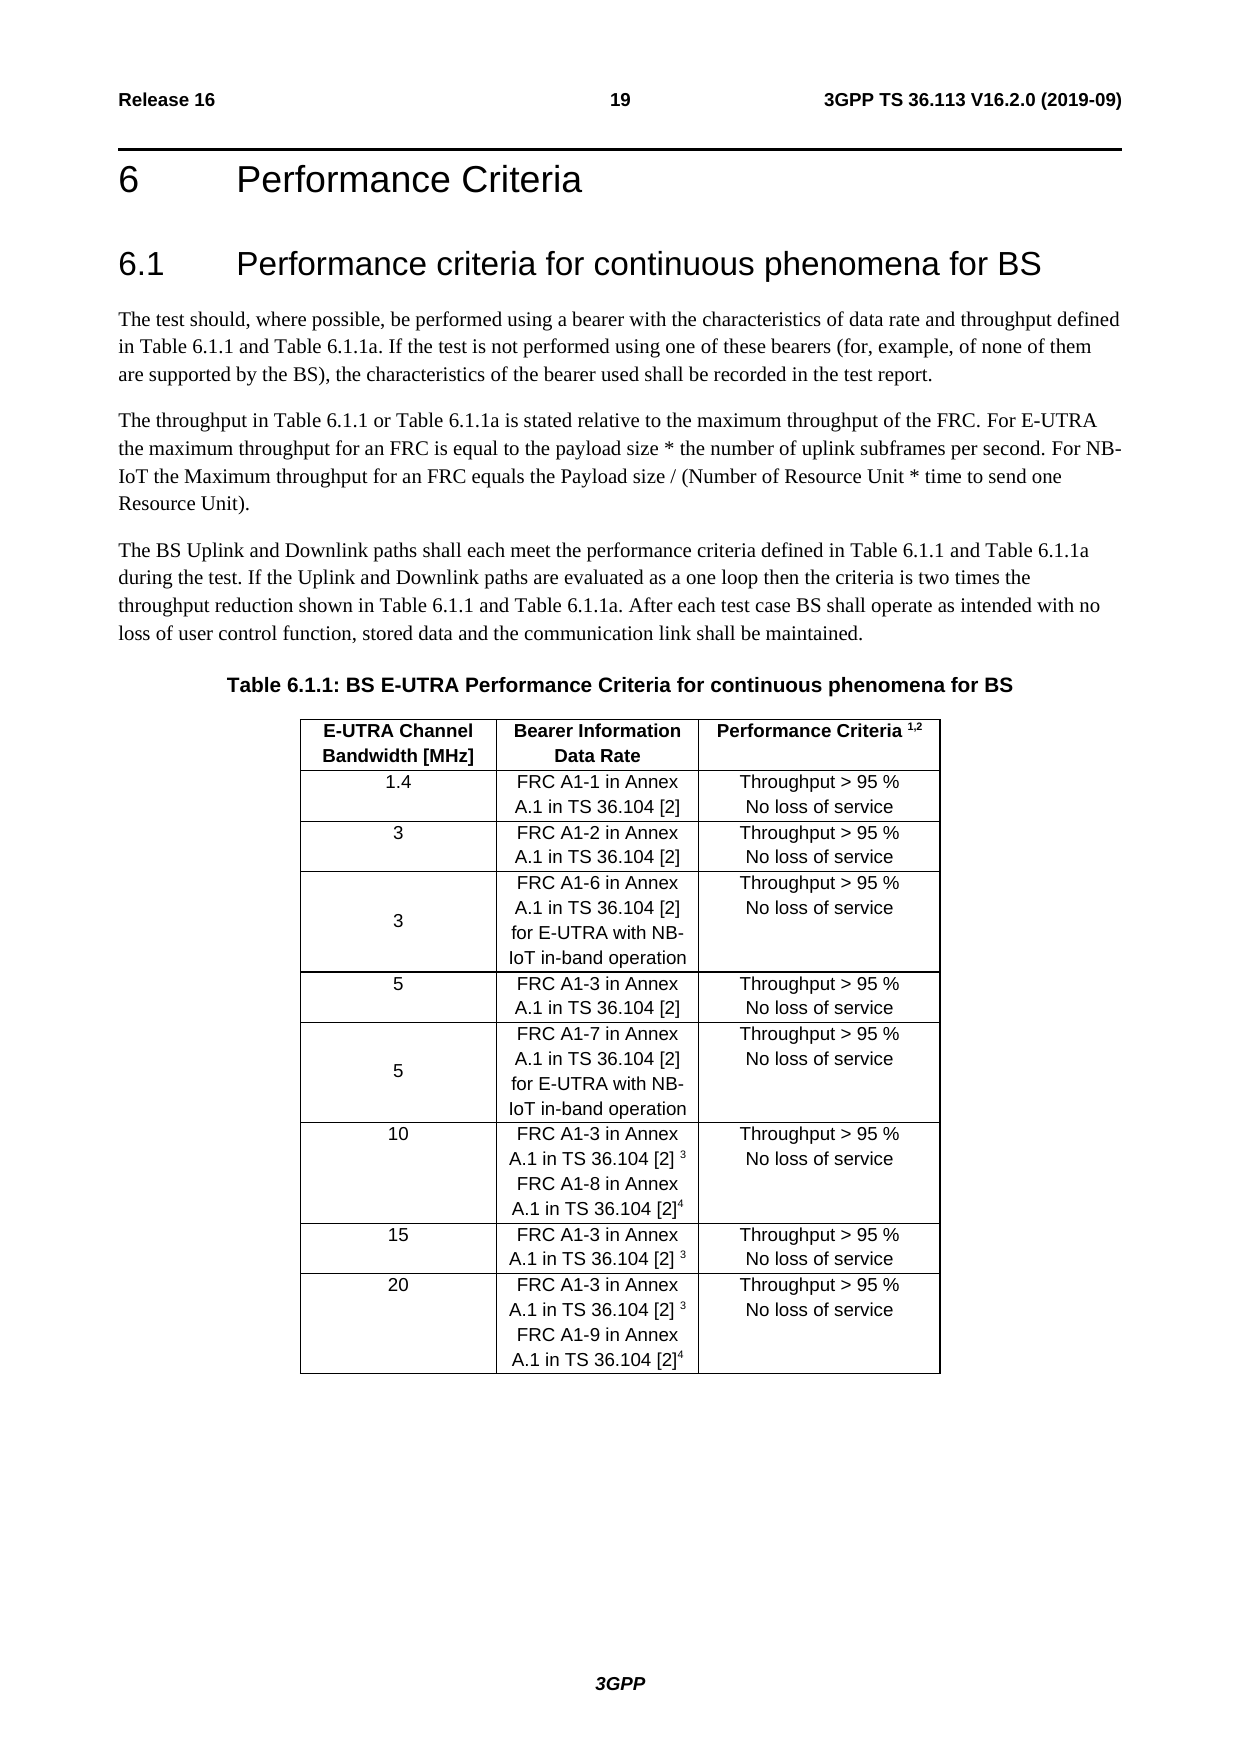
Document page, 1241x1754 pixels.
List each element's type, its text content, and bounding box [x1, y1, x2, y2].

table_header Performance Criteria 1,2 [699, 720, 939, 770]
text The BS Uplink and Downlink paths shall each meet the performance criteria defined in Table 6.1.1 and Table 6.1.1a during the test. If the Uplink and Downlink paths are evaluated as a one loop then the criteria is two times the throughput reduction shown in Table 6.1.1 and Table 6.1.1a. After each test case BS shall operate as intended with no loss of user control function, stored data and the communication link shall be maintained. [118, 538, 1122, 644]
table_cell 3 [301, 822, 496, 871]
table_cell Throughput > 95 % No loss of service [699, 872, 939, 971]
table_cell Throughput > 95 % No loss of service [699, 1274, 939, 1373]
table_cell FRC A1-7 in Annex A.1 in TS 36.104 [2] for E-UTRA with NB-IoT in-band operation [497, 1023, 698, 1122]
table_cell FRC A1-6 in Annex A.1 in TS 36.104 [2] for E-UTRA with NB-IoT in-band operation [497, 872, 698, 971]
table_cell FRC A1-3 in Annex A.1 in TS 36.104 [2] 3 FRC A1-8 in Annex A.1 in TS 36.104 [2]4 [497, 1123, 698, 1222]
table_cell FRC A1-2 in Annex A.1 in TS 36.104 [2] [497, 822, 698, 871]
table_cell Throughput > 95 % No loss of service [699, 1023, 939, 1122]
table_cell FRC A1-1 in Annex A.1 in TS 36.104 [2] [497, 771, 698, 821]
table_cell 5 [301, 973, 496, 1022]
text The test should, where possible, be performed using a bearer with the characteristics of data rate and throughput defined in Table 6.1.1 and Table 6.1.1a. If the test is not performed using one of these bearers (for, example, of none of them are supported by the BS), the characteristics of the bearer used shall be recorded in the test report. [118, 307, 1122, 386]
text The throughput in Table 6.1.1 or Table 6.1.1a is stated relative to the maximum throughput of the FRC. For E-UTRA the maximum throughput for an FRC is equal to the payload size * the number of uplink subframes per second. For NB-IoT the Maximum throughput for an FRC equals the Payload size / (Number of Resource Unit * time to send one Resource Unit). [118, 408, 1122, 515]
table_cell Throughput > 95 % No loss of service [699, 973, 939, 1022]
table_cell Throughput > 95 % No loss of service [699, 771, 939, 821]
text Table 6.1.1: BS E-UTRA Performance Criteria for continuous phenomena for BS [118, 673, 1122, 697]
table_cell 20 [301, 1274, 496, 1373]
table_cell Throughput > 95 % No loss of service [699, 1224, 939, 1273]
subtitle 6 Performance Criteria [118, 151, 1122, 200]
table_cell 10 [301, 1123, 496, 1222]
table_cell 1.4 [301, 771, 496, 821]
table_cell FRC A1-3 in Annex A.1 in TS 36.104 [2] [497, 973, 698, 1022]
table_cell Throughput > 95 % No loss of service [699, 1123, 939, 1222]
table_cell 3 [301, 872, 496, 971]
table_cell Throughput > 95 % No loss of service [699, 822, 939, 871]
subtitle 6.1 Performance criteria for continuous phenomena for BS [118, 244, 1122, 282]
table_cell 15 [301, 1224, 496, 1273]
table_header E-UTRA Channel Bandwidth [MHz] [301, 720, 496, 770]
table_cell FRC A1-3 in Annex A.1 in TS 36.104 [2] 3 [497, 1224, 698, 1273]
table_cell FRC A1-3 in Annex A.1 in TS 36.104 [2] 3 FRC A1-9 in Annex A.1 in TS 36.104 [2]4 [497, 1274, 698, 1373]
table_header Bearer Information Data Rate [497, 720, 698, 770]
table_cell 5 [301, 1023, 496, 1122]
